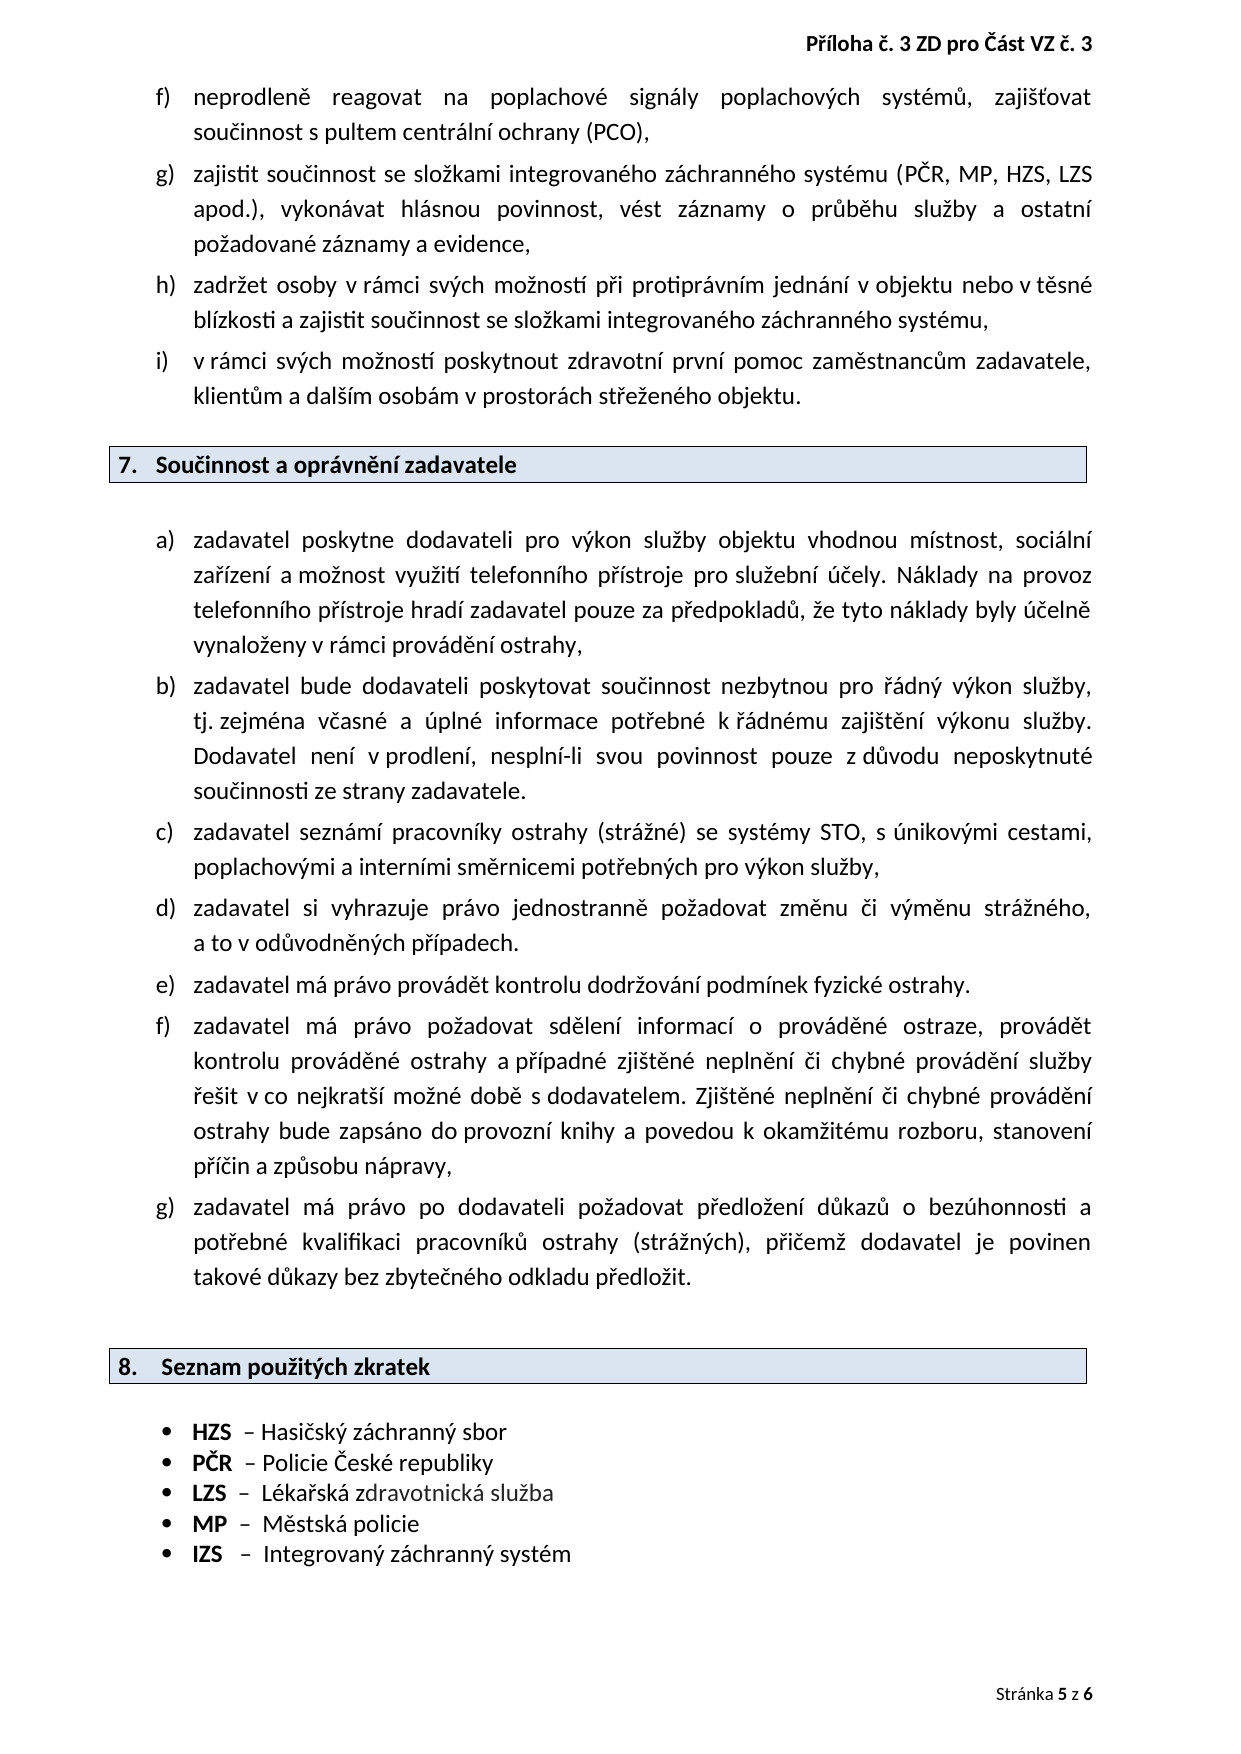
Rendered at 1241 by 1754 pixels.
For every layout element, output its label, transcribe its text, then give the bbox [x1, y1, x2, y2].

list MP – Městská policie [162, 1508, 1092, 1538]
list zadavatel si vyhrazuje právo jednostranně požadovat změnu či výměnu strážného, a to v odůvodněných případech. [156, 893, 1092, 958]
list PČR – Policie České republiky [162, 1447, 1092, 1477]
list zadavatel seznámí pracovníky ostrahy (strážné) se systémy STO, s únikovými cestami, poplachovými a interními směrnicemi potřebných pro výkon služby, [156, 816, 1092, 882]
list zadavatel poskytne dodavateli pro výkon služby objektu vhodnou místnost, sociální zařízení a možnost využití telefonního přístroje pro služební účely. Náklady na provoz telefonního přístroje hradí zadavatel pouze za předpokladů, že tyto náklady byly účelně vynaloženy v rámci provádění ostrahy, [156, 524, 1092, 659]
subtitle Seznam použitých zkratek [110, 1349, 1086, 1383]
list HZS – Hasičský záchranný sbor [162, 1416, 1092, 1447]
list zadavatel má právo provádět kontrolu dodržování podmínek fyzické ostrahy. [156, 969, 1092, 999]
list v rámci svých možností poskytnout zdravotní první pomoc zaměstnancům zadavatele, klientům a dalším osobám v prostorách střeženého objektu. [156, 345, 1092, 411]
list zadavatel bude dodavateli poskytovat součinnost nezbytnou pro řádný výkon služby, tj. zejména včasné a úplné informace potřebné k řádnému zajištění výkonu služby. Dodavatel není v prodlení, nesplní-li svou povinnost pouze z důvodu neposkytnuté součinnosti ze strany zadavatele. [156, 670, 1092, 806]
subtitle Součinnost a oprávnění zadavatele [110, 447, 1086, 482]
list zadavatel má právo požadovat sdělení informací o prováděné ostraze, provádět kontrolu prováděné ostrahy a případné zjištěné neplnění či chybné provádění služby řešit v co nejkratší možné době s dodavatelem. Zjištěné neplnění či chybné provádění ostrahy bude zapsáno do provozní knihy a povedou k okamžitému rozboru, stanovení příčin a způsobu nápravy, [156, 1010, 1092, 1181]
list zajistit součinnost se složkami integrovaného záchranného systému (PČR, MP, HZS, LZS apod.), vykonávat hlásnou povinnost, vést záznamy o průběhu služby a ostatní požadované záznamy a evidence, [156, 158, 1092, 258]
list zadavatel má právo po dodavateli požadovat předložení důkazů o bezúhonnosti a potřebné kvalifikaci pracovníků ostrahy (strážných), přičemž dodavatel je povinen takové důkazy bez zbytečného odkladu předložit. [156, 1191, 1092, 1292]
list LZS – Lékařská zdravotnická služba [162, 1477, 1092, 1508]
list IZS – Integrovaný záchranný systém [162, 1538, 1092, 1569]
list neprodleně reagovat na poplachové signály poplachových systémů, zajišťovat součinnost s pultem centrální ochrany (PCO), [156, 82, 1092, 147]
list zadržet osoby v rámci svých možností při protiprávním jednání v objektu nebo v těsné blízkosti a zajistit součinnost se složkami integrovaného záchranného systému, [156, 269, 1092, 334]
